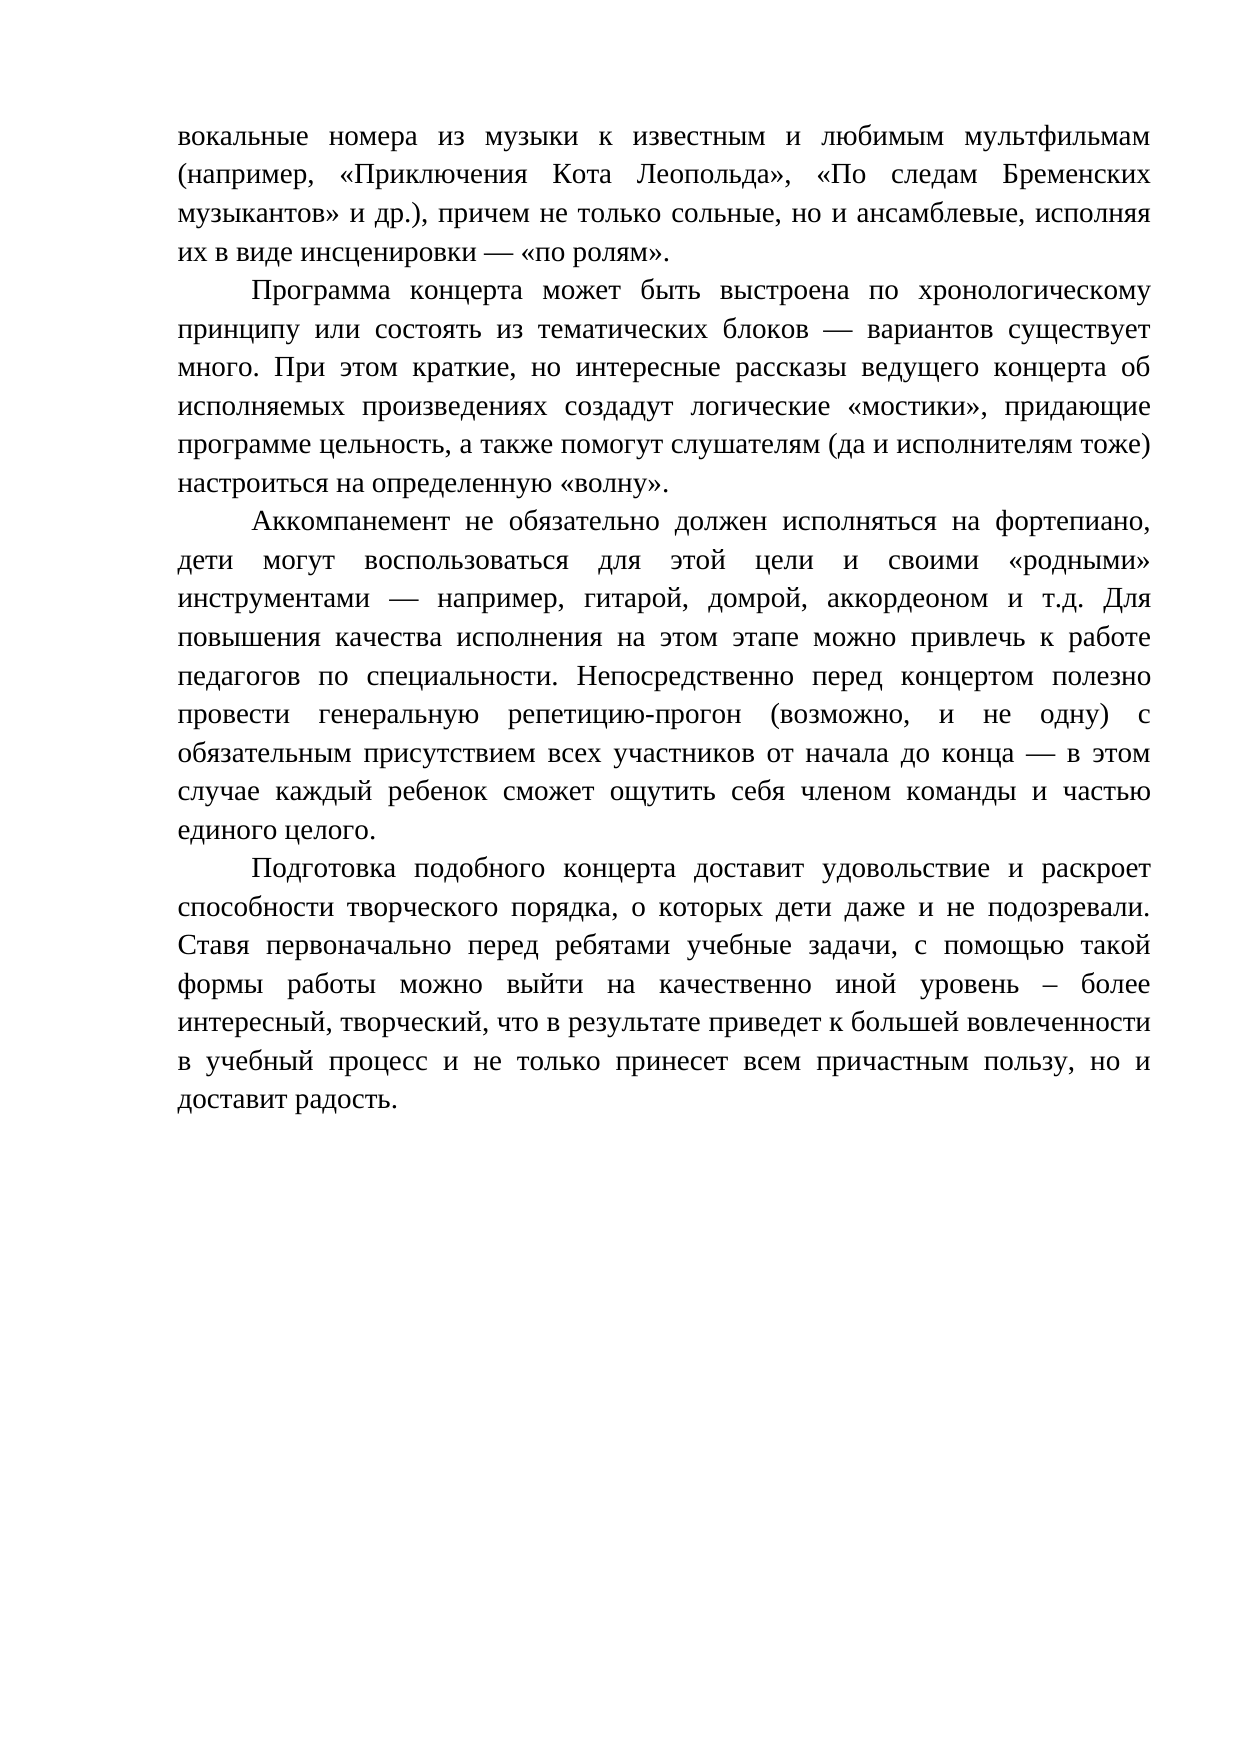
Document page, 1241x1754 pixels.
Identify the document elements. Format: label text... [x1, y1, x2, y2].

text Аккомпанемент не обязательно должен исполняться на фортепиано, дети могут воспользоваться для этой цели и своими «родными» инструментами — например, гитарой, домрой, аккордеоном и т.д. Для повышения качества исполнения на этом этапе можно привлечь к работе педагогов по специальности. Непосредственно перед концертом полезно провести генеральную репетицию-прогон (возможно, и не одну) с обязательным присутствием всех участников от начала до конца — в этом случае каждый ребенок сможет ощутить себя членом команды и частью единого целого. [177, 503, 1152, 845]
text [177, 118, 1152, 267]
text Подготовка подобного концерта доставит удовольствие и раскроет способности творческого порядка, о которых дети даже и не подозревали. Ставя первоначально перед ребятами учебные задачи, с помощью такой формы работы можно выйти на качественно иной уровень – более интересный, творческий, что в результате приведет к большей вовлеченности в учебный процесс и не только принесет всем причастным пользу, но и доставит радость. [177, 850, 1152, 1115]
text Программа концерта может быть выстроена по хронологическому принципу или состоять из тематических блоков — вариантов существует много. При этом краткие, но интересные рассказы ведущего концерта об исполняемых произведениях создадут логические «мостики», придающие программе цельность, а также помогут слушателям (да и исполнителям тоже) настроиться на определенную «волну». [177, 272, 1152, 498]
